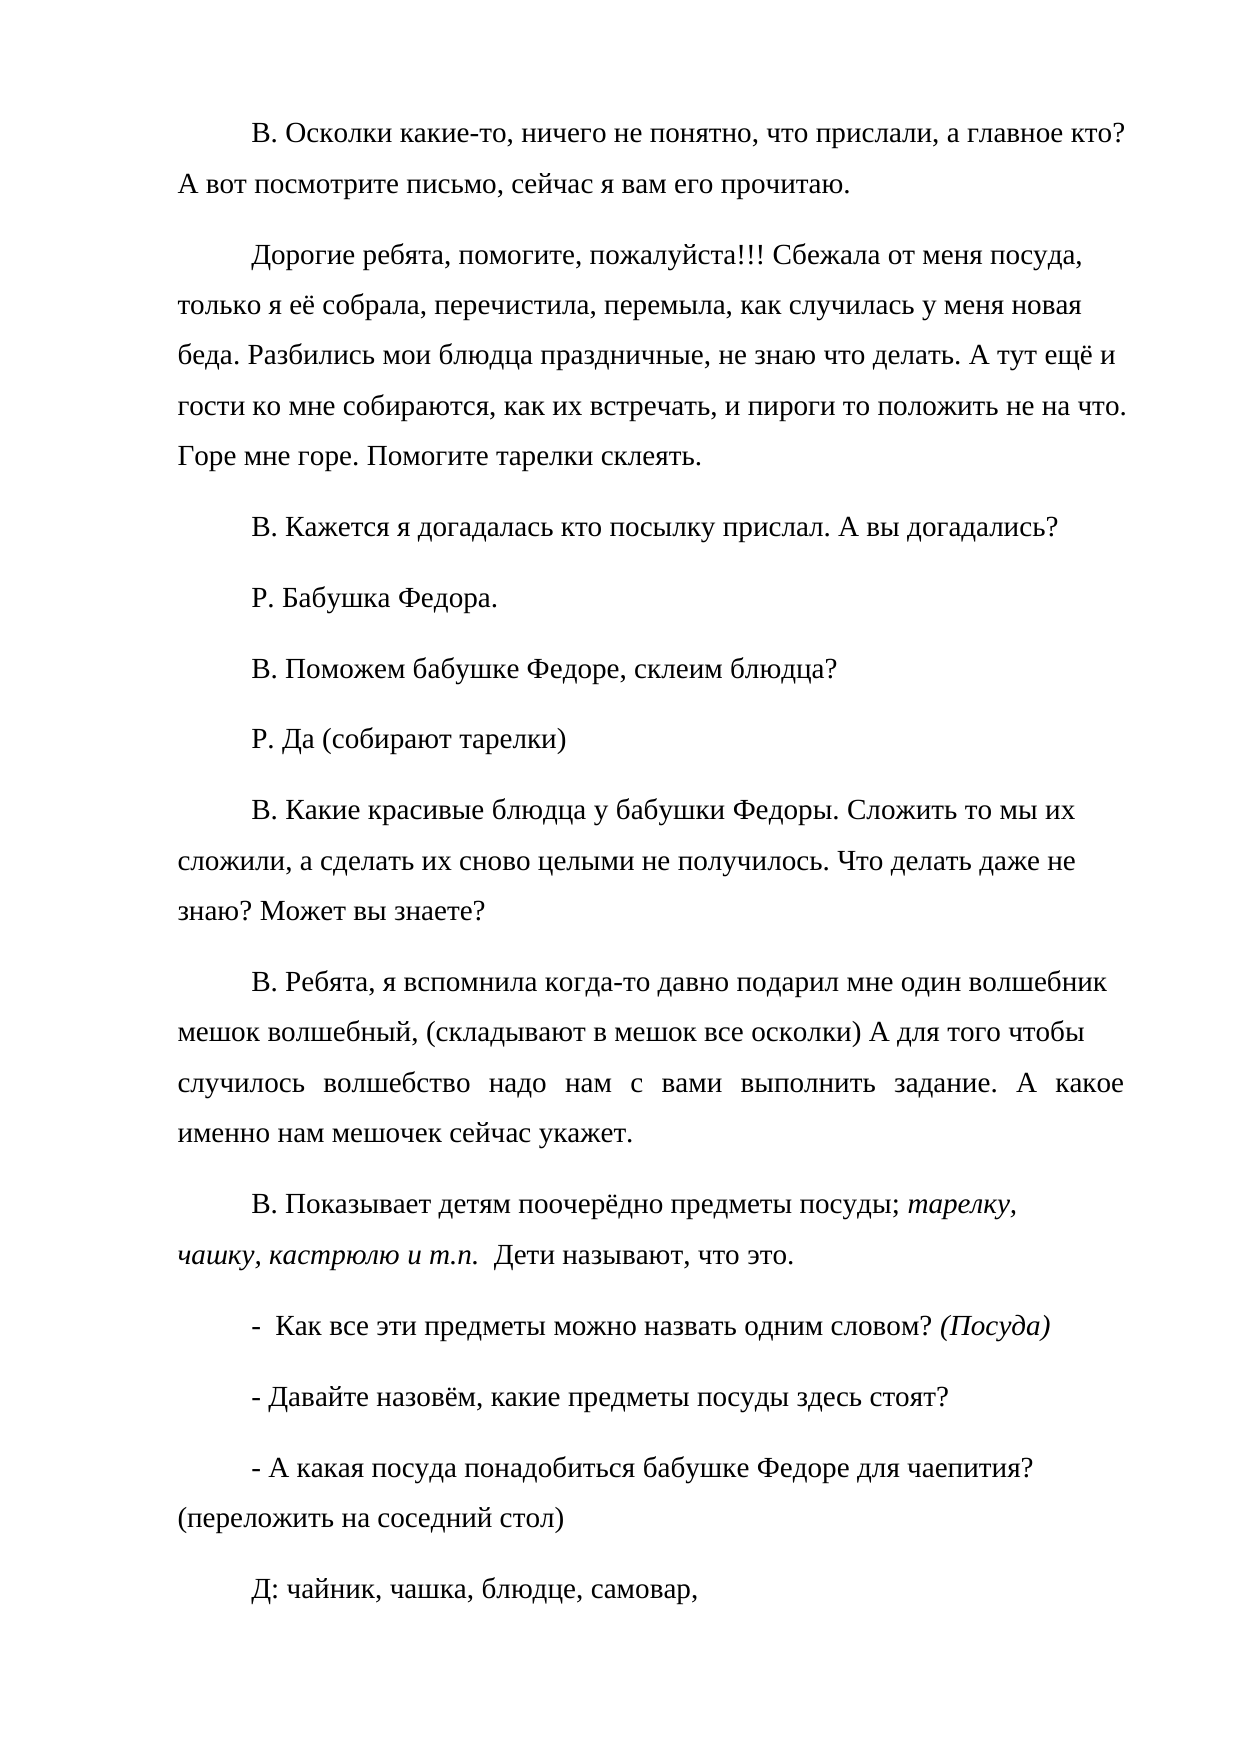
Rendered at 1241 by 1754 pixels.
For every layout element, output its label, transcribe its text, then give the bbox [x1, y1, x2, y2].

text В. Поможем бабушке Федоре, склеим блюдца? Р. Да (собирают тарелки) [251, 651, 839, 755]
list А какая посуда понадобиться бабушке Федоре для чаепития? (переложить на соседний стол) [177, 1450, 1041, 1534]
text В. Кажется я догадалась кто посылку прислал. А вы догадались? Р. Бабушка Федора. [251, 509, 1061, 614]
text случилось волшебство надо нам с вами выполнить задание. А какое именно нам мешочек сейчас укажет. [177, 1065, 1126, 1149]
text В. Осколки какие-то, ничего не понятно, что прислали, а главное кто? [251, 115, 1163, 149]
list Давайте назовём, какие предметы посуды здесь стоят? [251, 1379, 1163, 1412]
text В. Показывает детям поочерёдно предметы посуды; тарелку, чашку, кастрюлю и т.п. Дети называют, что это. [177, 1186, 1018, 1270]
text гости ко мне собираются, как их встречать, и пироги то положить не на что. Горе мне горе. Помогите тарелки склеять. [177, 388, 1129, 472]
text Д: чайник, чашка, блюдце, самовар, [251, 1571, 1163, 1605]
text В. Какие красивые блюдца у бабушки Федоры. Сложить то мы их сложили, а сделать их сново целыми не получилось. Что делать даже не знаю? Может вы знаете? [177, 792, 1077, 927]
list Как все эти предметы можно назвать одним словом? (Посуда) [251, 1308, 1163, 1341]
text Дорогие ребята, помогите, пожалуйста!!! Сбежала от меня посуда, только я её собрала, перечистила, перемыла, как случилась у меня новая беда. Разбились мои блюдца праздничные, не знаю что делать. А тут ещё и [177, 237, 1132, 371]
text В. Ребята, я вспомнила когда-то давно подарил мне один волшебник мешок волшебный, (складывают в мешок все осколки) А для того чтобы [177, 964, 1108, 1048]
text А вот посмотрите письмо, сейчас я вам его прочитаю. [177, 166, 1163, 199]
